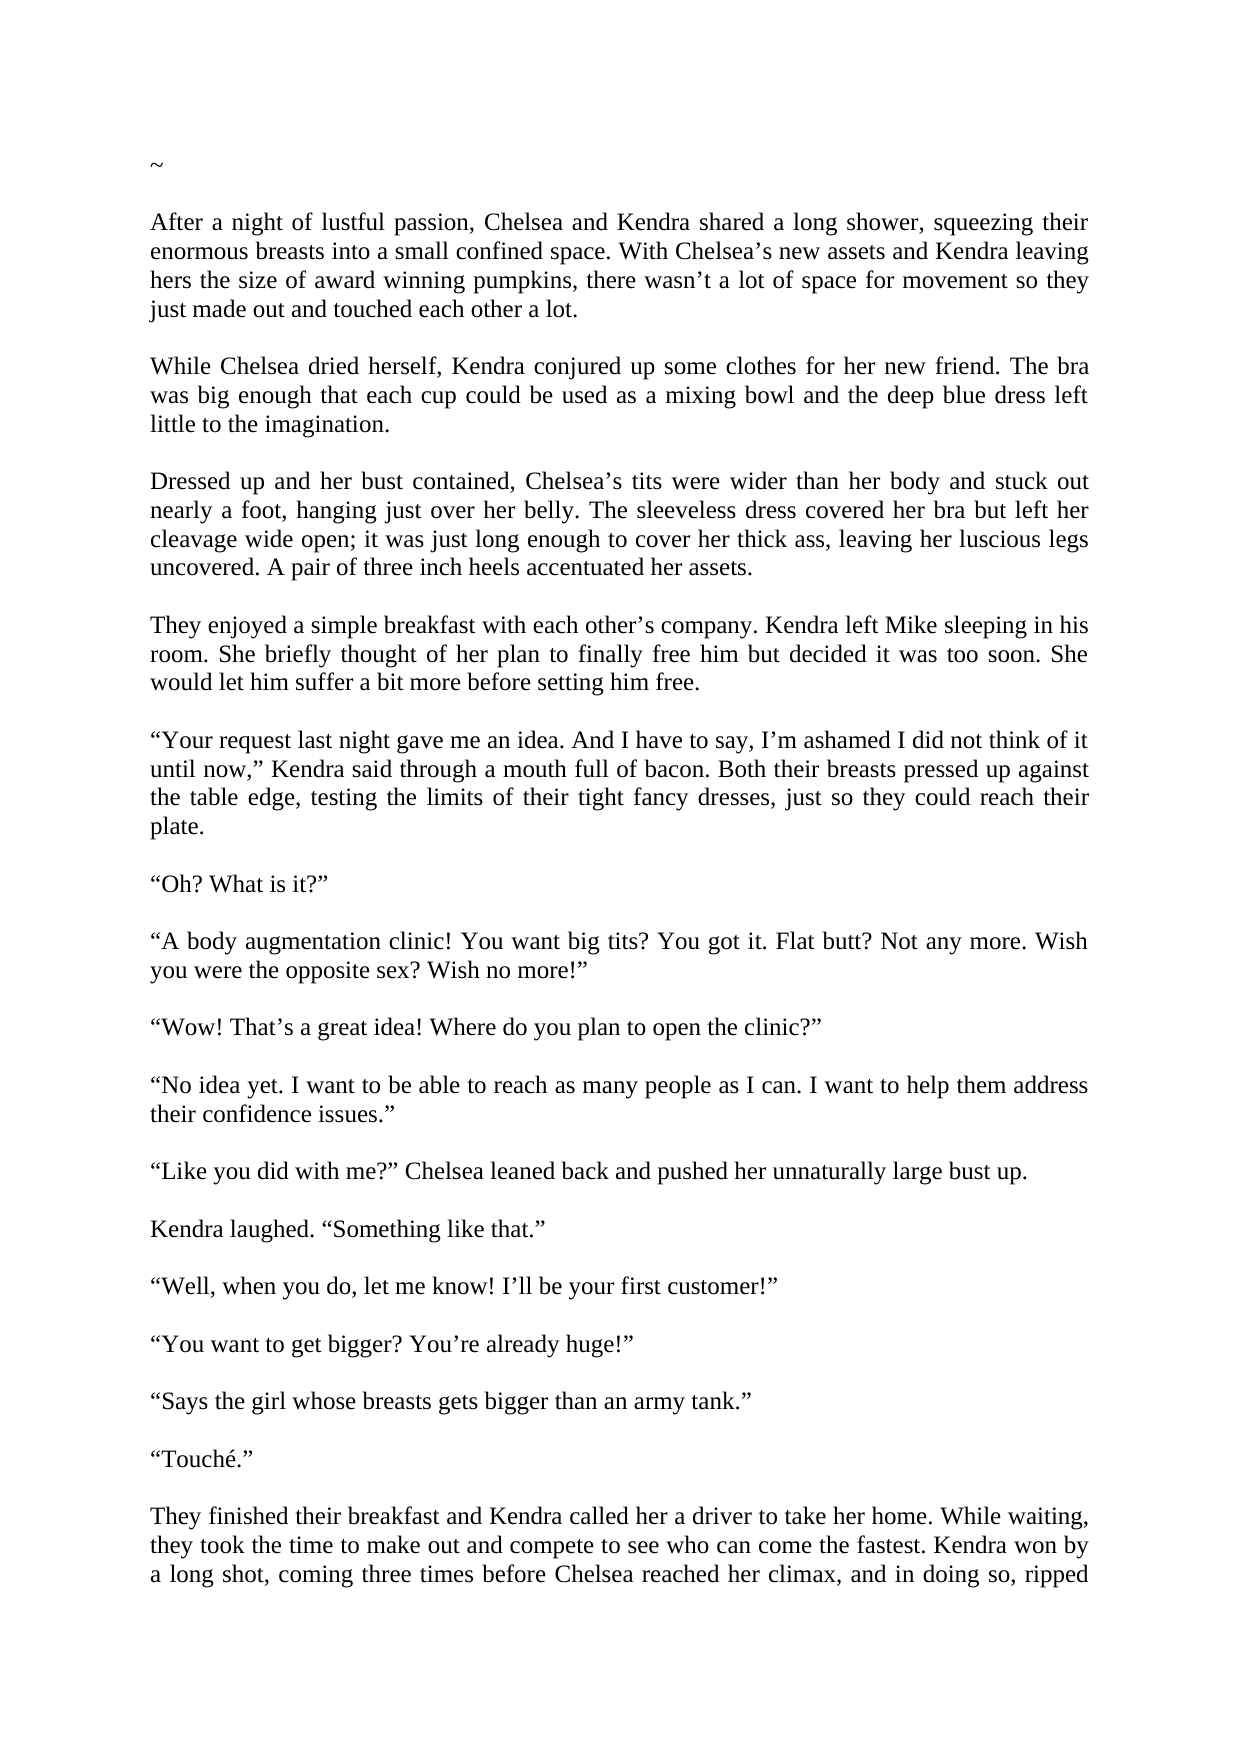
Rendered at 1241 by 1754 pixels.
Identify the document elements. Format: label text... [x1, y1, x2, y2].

text “Oh? What is it?” [150, 869, 1090, 897]
text Dressed up and her bust contained, Chelsea’s tits were wider than her body and stuck out nearly a foot, hanging just over her belly. The sleeveless dress covered her bra but left her cleavage wide open; it was just long enough to cover her thick ass, leaving her luscious legs uncovered. A pair of three inch heels accentuated her assets. [150, 466, 1090, 581]
text “Wow! That’s a great idea! Where do you plan to open the clinic?” [150, 1012, 1090, 1041]
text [150, 1501, 1090, 1587]
text “Like you did with me?” Chelsea leaned back and pushed her unnaturally large bust up. [150, 1156, 1090, 1185]
text “Touché.” [150, 1444, 1090, 1472]
text “Your request last night gave me an idea. And I have to say, I’m ashamed I did not think of it until now,” Kendra said through a mouth full of bacon. Both their breasts pressed up against the table edge, testing the limits of their tight fancy dresses, just so they could reach their plate. [150, 725, 1090, 840]
text Kendra laughed. “Something like that.” [150, 1214, 1090, 1242]
text “You want to get bigger? You’re already huge!” [150, 1329, 1090, 1357]
text After a night of lustful passion, Chelsea and Kendra shared a long shower, squeezing their enormous breasts into a small confined space. With Chelsea’s new assets and Kendra leaving hers the size of award winning pumpkins, there wasn’t a lot of space for movement so they just made out and touched each other a lot. [150, 207, 1090, 322]
text While Chelsea dried herself, Kendra conjured up some clothes for her new friend. The bra was big enough that each cup could be used as a mixing bowl and the deep blue dress left little to the imagination. [150, 351, 1090, 437]
text ~ [150, 150, 1090, 179]
text “No idea yet. I want to be able to reach as many people as I can. I want to help them address their confidence issues.” [150, 1070, 1090, 1127]
text “Well, when you do, let me know! I’ll be your first customer!” [150, 1271, 1090, 1300]
text They enjoyed a simple breakfast with each other’s company. Kendra left Mike sleeping in his room. She briefly thought of her plan to finally free him but decided it was too soon. She would let him suffer a bit more before setting him free. [150, 610, 1090, 696]
text “Says the girl whose breasts gets bigger than an army tank.” [150, 1386, 1090, 1415]
text “A body augmentation clinic! You want big tits? You got it. Flat butt? Not any more. Wish you were the opposite sex? Wish no more!” [150, 926, 1090, 984]
